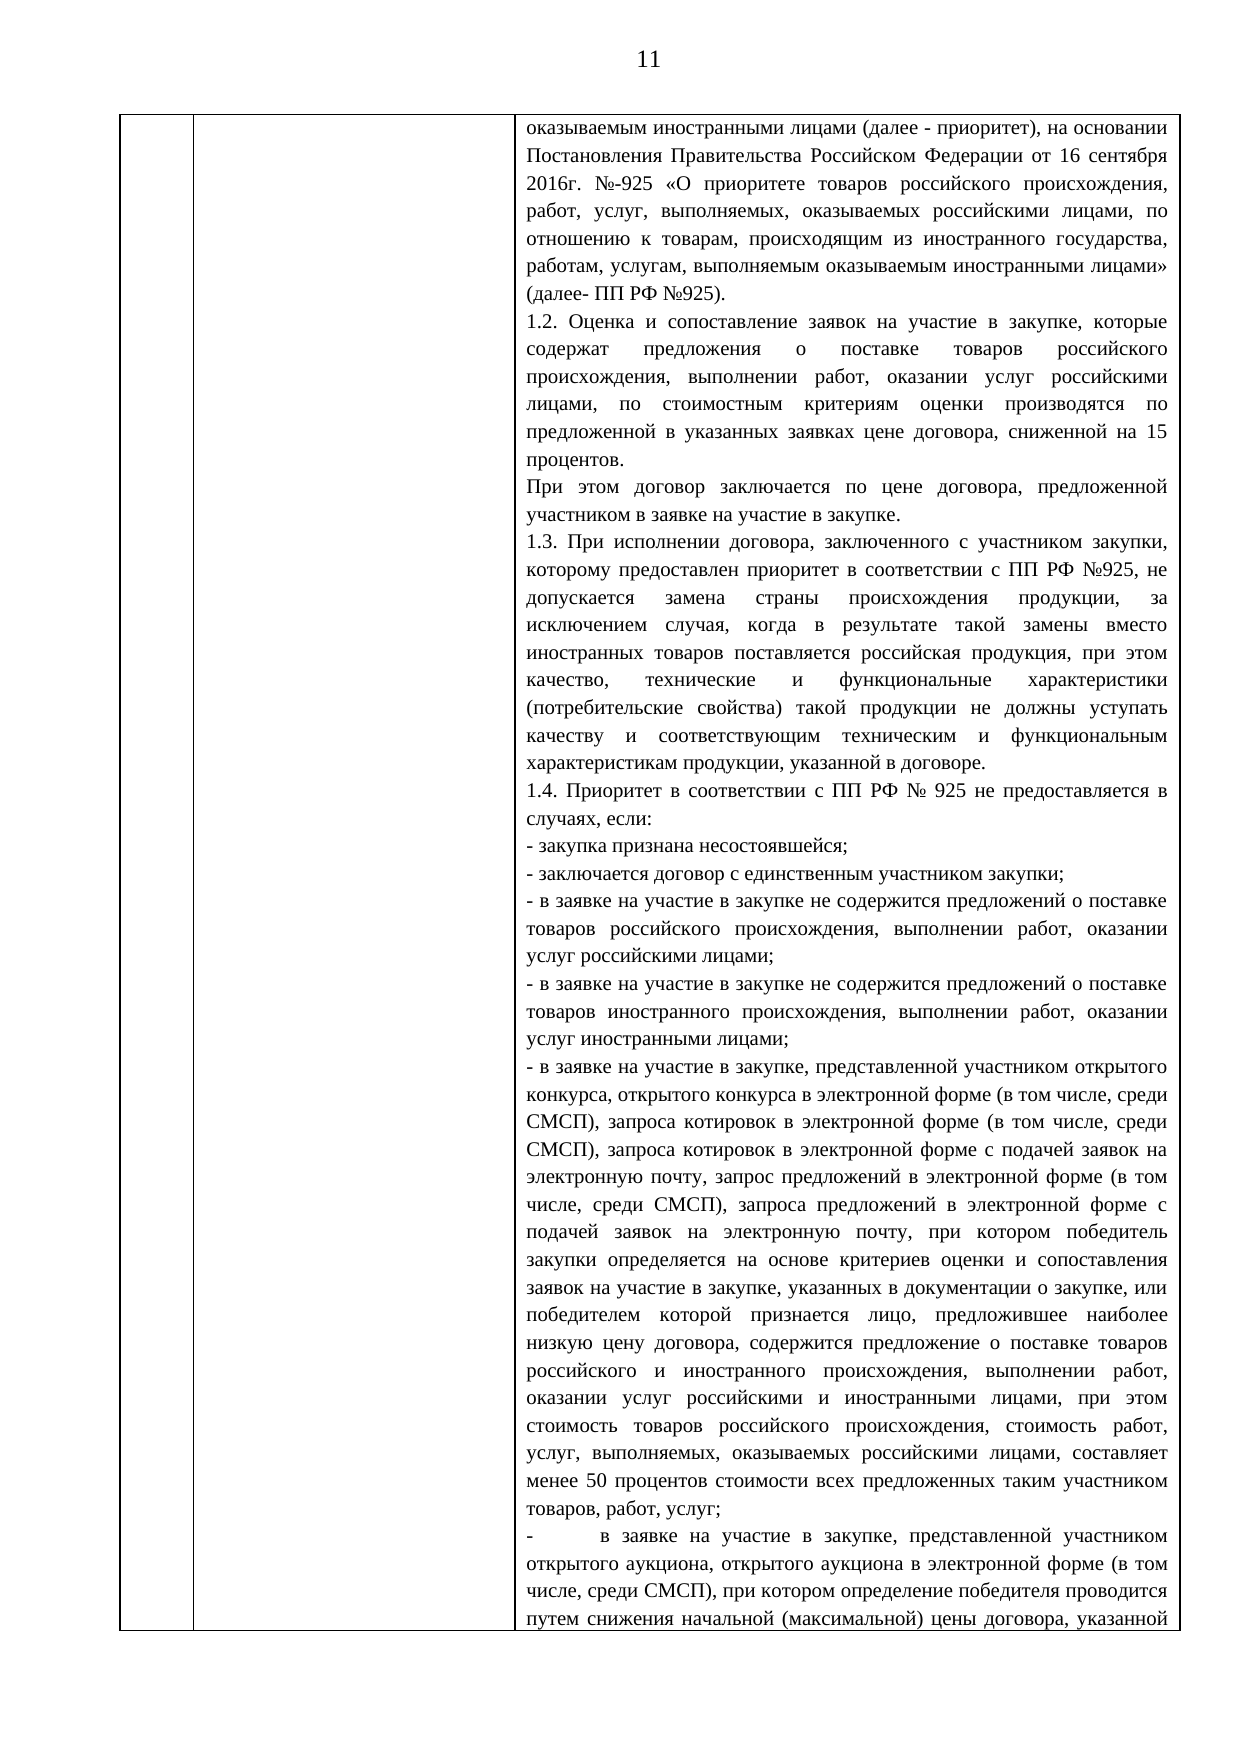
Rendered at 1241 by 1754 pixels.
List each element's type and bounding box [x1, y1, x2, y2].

table_cell [121, 115, 193, 1630]
table_cell [516, 115, 1179, 1630]
table_cell [194, 115, 514, 1630]
